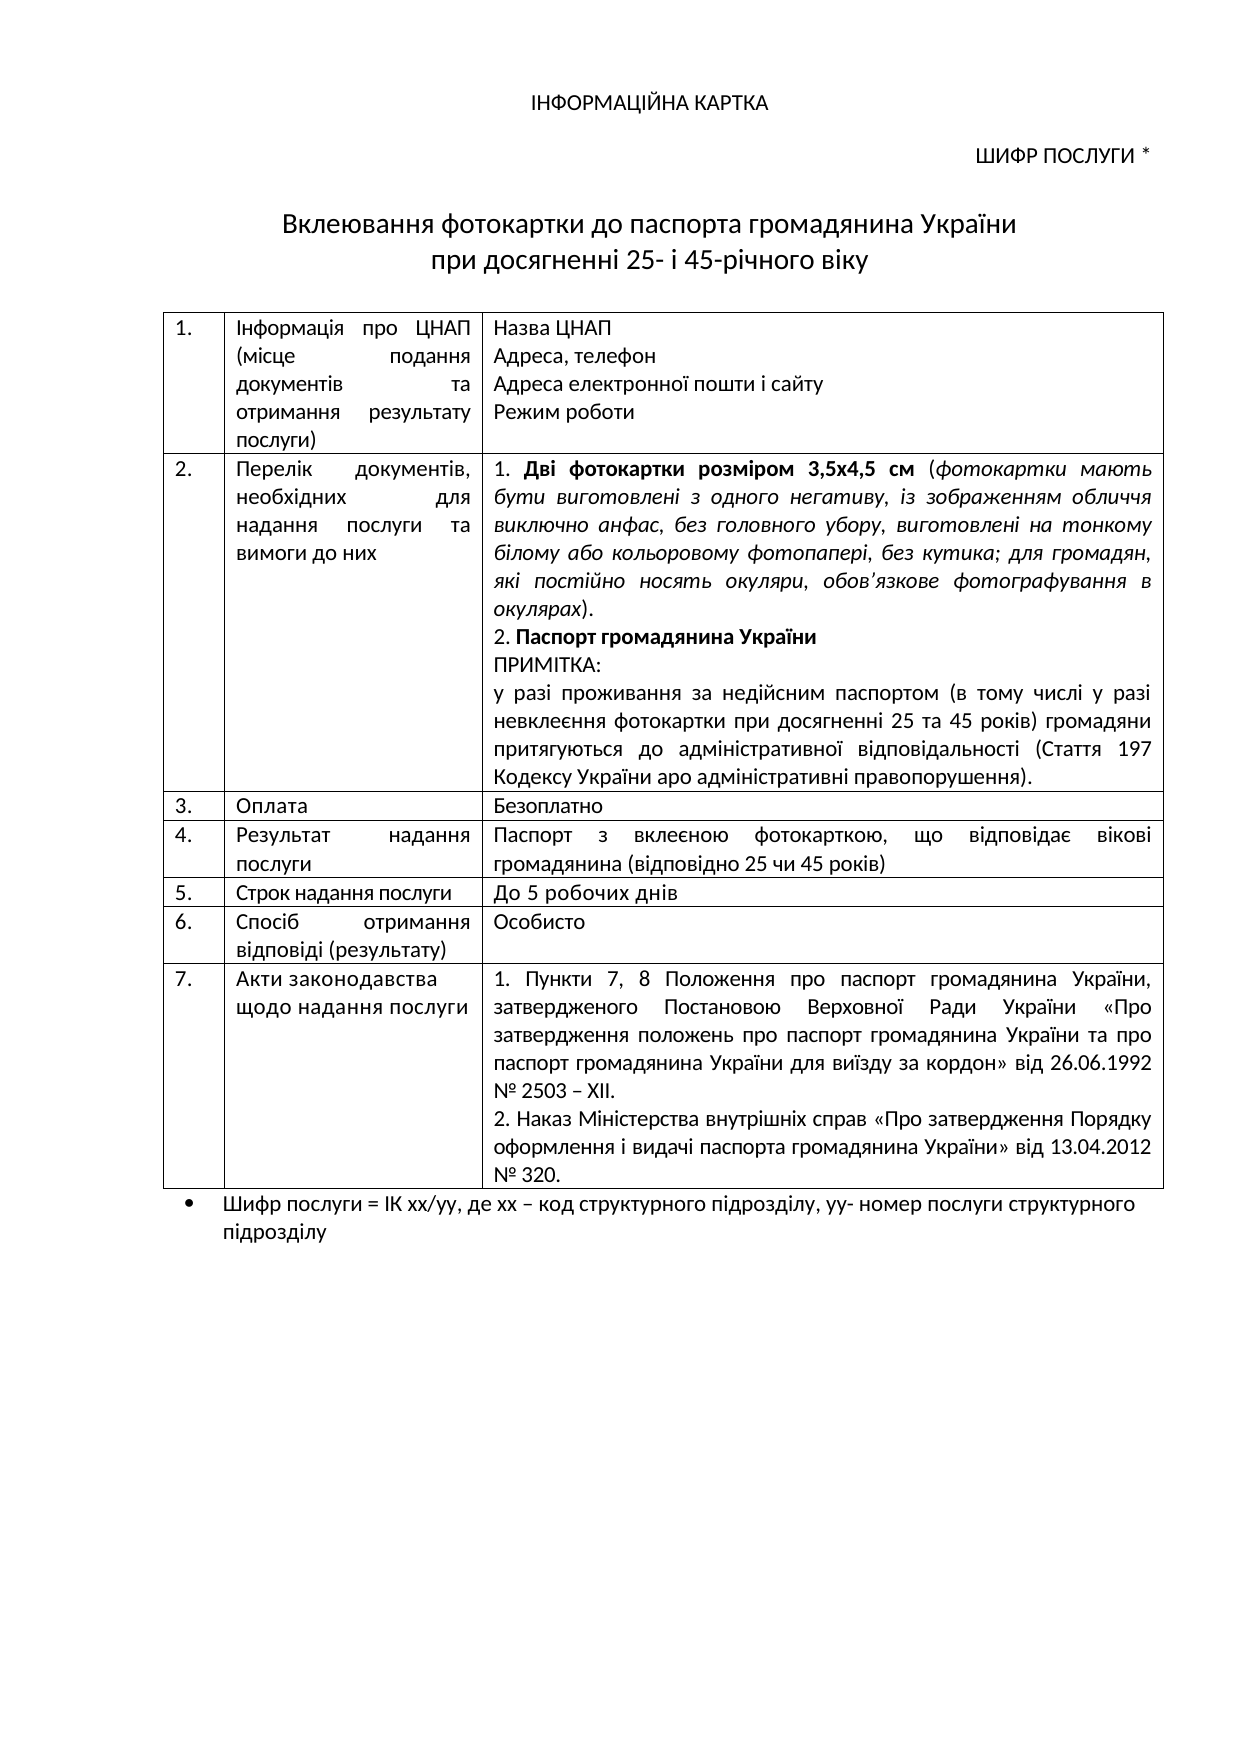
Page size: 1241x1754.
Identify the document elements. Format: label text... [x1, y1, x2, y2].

table_cell Результат надання послуги [225, 821, 482, 877]
table_header Назва ЦНАП Адреса, телефон Адреса електронної пошти і сайту Режим роботи [483, 313, 1163, 453]
table_cell 2. [164, 454, 224, 791]
table_header 1. [164, 313, 224, 453]
text ІНФОРМАЦІЙНА КАРТКА [148, 88, 1152, 117]
table_cell Спосіб отримання відповіді (результату) [225, 907, 482, 963]
list Шифр послуги = ІК хх/уу, де хх – код структурного підрозділу, уу- номер послуги структурного підрозділу [185, 1189, 1152, 1245]
text ШИФР ПОСЛУГИ * [148, 142, 1152, 169]
text при досягненні 25- і 45-річного віку [148, 241, 1152, 276]
table_cell 6. [164, 907, 224, 963]
table_cell Паспорт з вклеєною фотокарткою, що відповідає вікові громадянина (відповідно 25 чи 45 років) [483, 821, 1163, 877]
table_cell Особисто [483, 907, 1163, 963]
table_cell Оплата [225, 792, 482, 819]
table_cell Строк надання послуги [225, 878, 482, 906]
table_header Інформація про ЦНАП (місце подання документів та отримання результату послуги) [225, 313, 482, 453]
table_cell Перелік документів, необхідних для надання послуги та вимоги до них [225, 454, 482, 791]
table_cell 5. [164, 878, 224, 906]
text Вклеювання фотокартки до паспорта громадянина України [148, 205, 1152, 241]
table_cell Безоплатно [483, 792, 1163, 819]
table_cell 1. Пункти 7, 8 Положення про паспорт громадянина України, затвердженого Постановою Верховної Ради України «Про затвердження положень про паспорт громадянина України та про паспорт громадянина України для виїзду за кордон» від 26.06.1992 № 2503 – ХІІ. 2. Наказ Міністерства внутрішніх справ «Про затвердження Порядку оформлення і видачі паспорта громадянина України» від 13.04.2012 № 320. [483, 964, 1163, 1188]
table_cell 3. [164, 792, 224, 819]
table_cell 4. [164, 821, 224, 877]
table_cell 7. [164, 964, 224, 1188]
table_cell Акти законодавства щодо надання послуги [225, 964, 482, 1188]
table_cell 1. Дві фотокартки розміром 3,5х4,5 см (фотокартки мають бути виготовлені з одного негативу, із зображенням обличчя виключно анфас, без головного убору, виготовлені на тонкому білому або кольоровому фотопапері, без кутика; для громадян, які постійно носять окуляри, обов’язкове фотографування в окулярах). 2. Паспорт громадянина України ПРИМІТКА: у разі проживання за недійсним паспортом (в тому числі у разі невклеєння фотокартки при досягненні 25 та 45 років) громадяни притягуються до адміністративної відповідальності (Стаття 197 Кодексу України аро адміністративні правопорушення). [483, 454, 1163, 791]
table_cell До 5 робочих днів [483, 878, 1163, 906]
